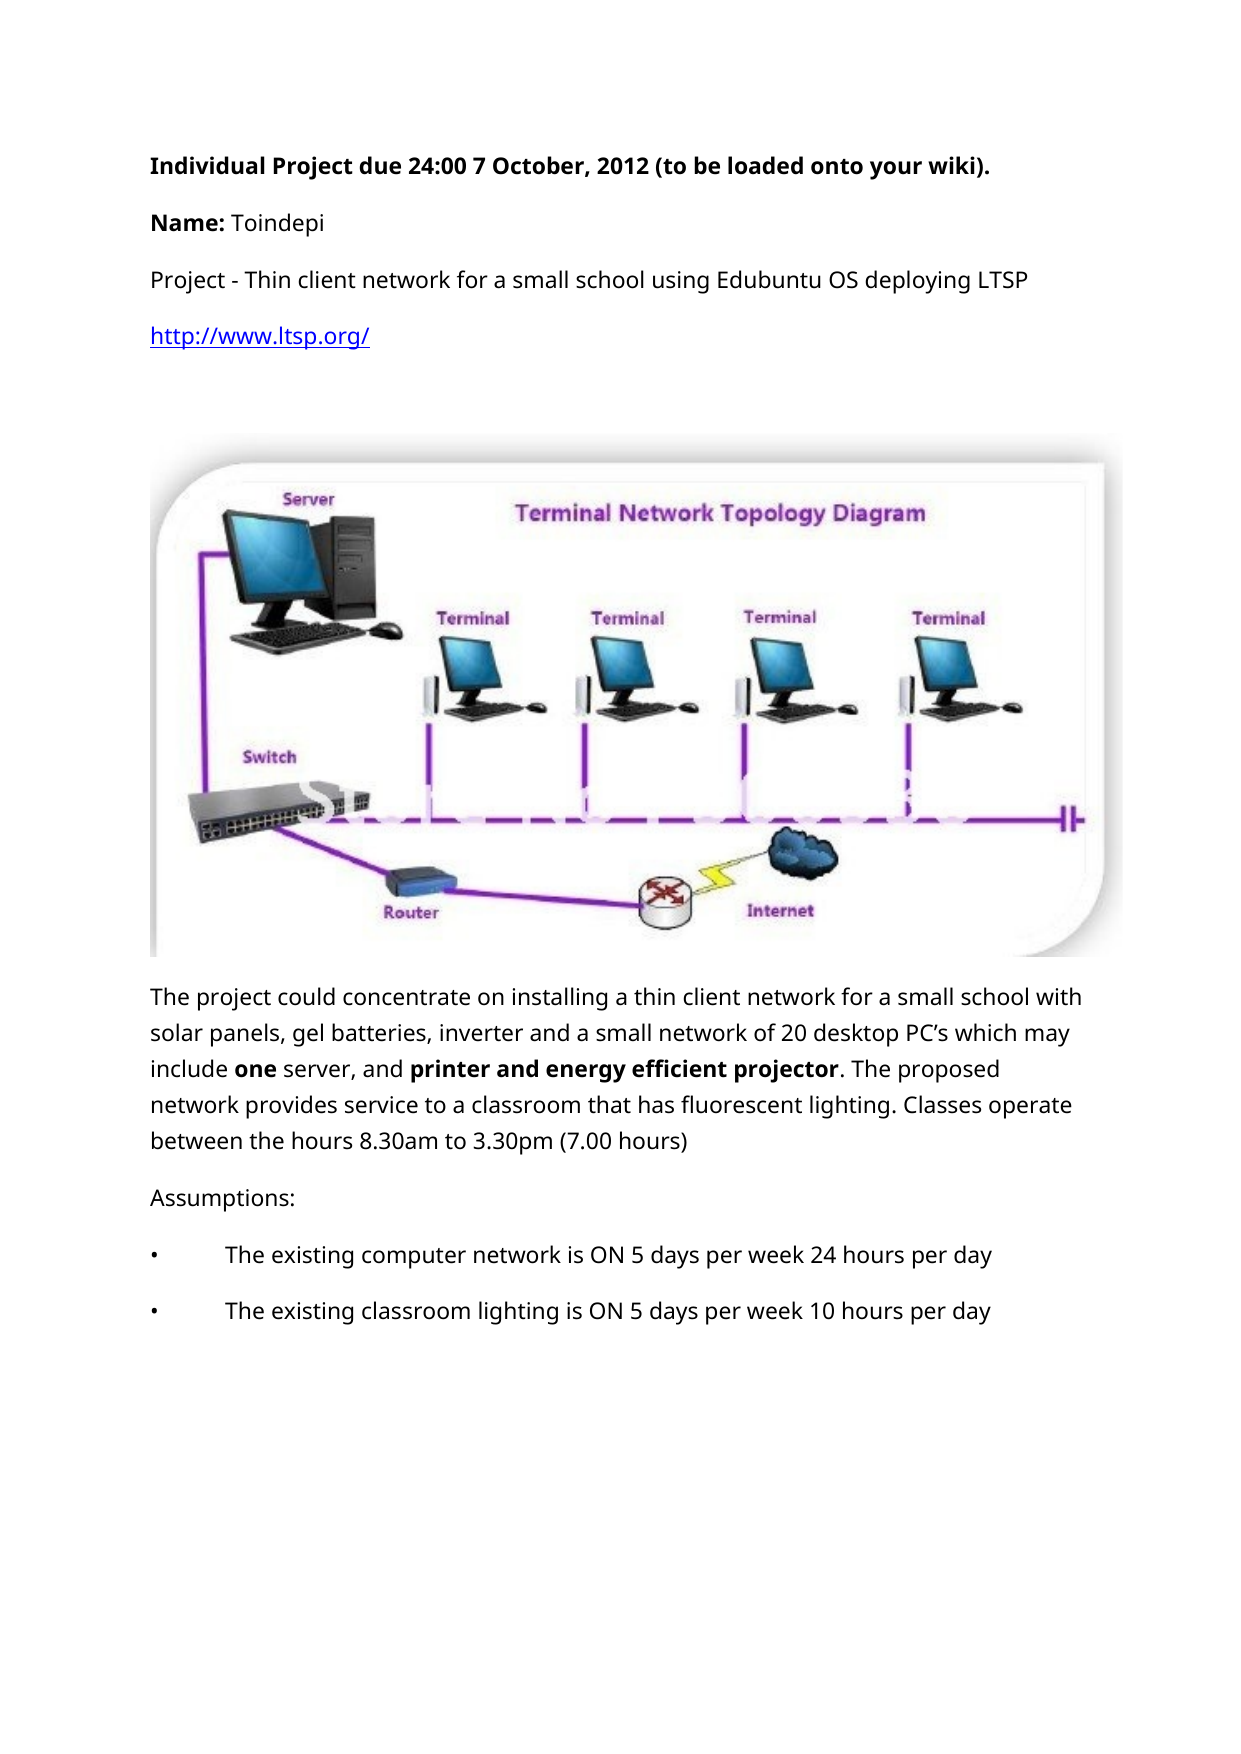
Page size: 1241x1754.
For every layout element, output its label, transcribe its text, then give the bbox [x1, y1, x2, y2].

text http://www.ltsp.org/ [150, 320, 1090, 352]
text Individual Project due 24:00 7 October, 2012 (to be loaded onto your wiki). [150, 150, 1090, 181]
text The project could concentrate on installing a thin client network for a small school with solar panels, gel batteries, inverter and a small network of 20 desktop PC’s which may include one server, and printer and energy efficient projector. The proposed network provides service to a classroom that has fluorescent lighting. Classes operate between the hours 8.30am to 3.30pm (7.00 hours) [150, 981, 1090, 1156]
text Project - Thin client network for a small school using Edubuntu OS deploying LTSP [150, 263, 1090, 295]
picture [150, 433, 1123, 957]
text Assumptions: [150, 1182, 1090, 1213]
text • The existing computer network is ON 5 days per week 24 hours per day [150, 1238, 1090, 1270]
text • The existing classroom lighting is ON 5 days per week 10 hours per day [150, 1295, 1090, 1327]
text Name: Toindepi [150, 207, 1090, 238]
